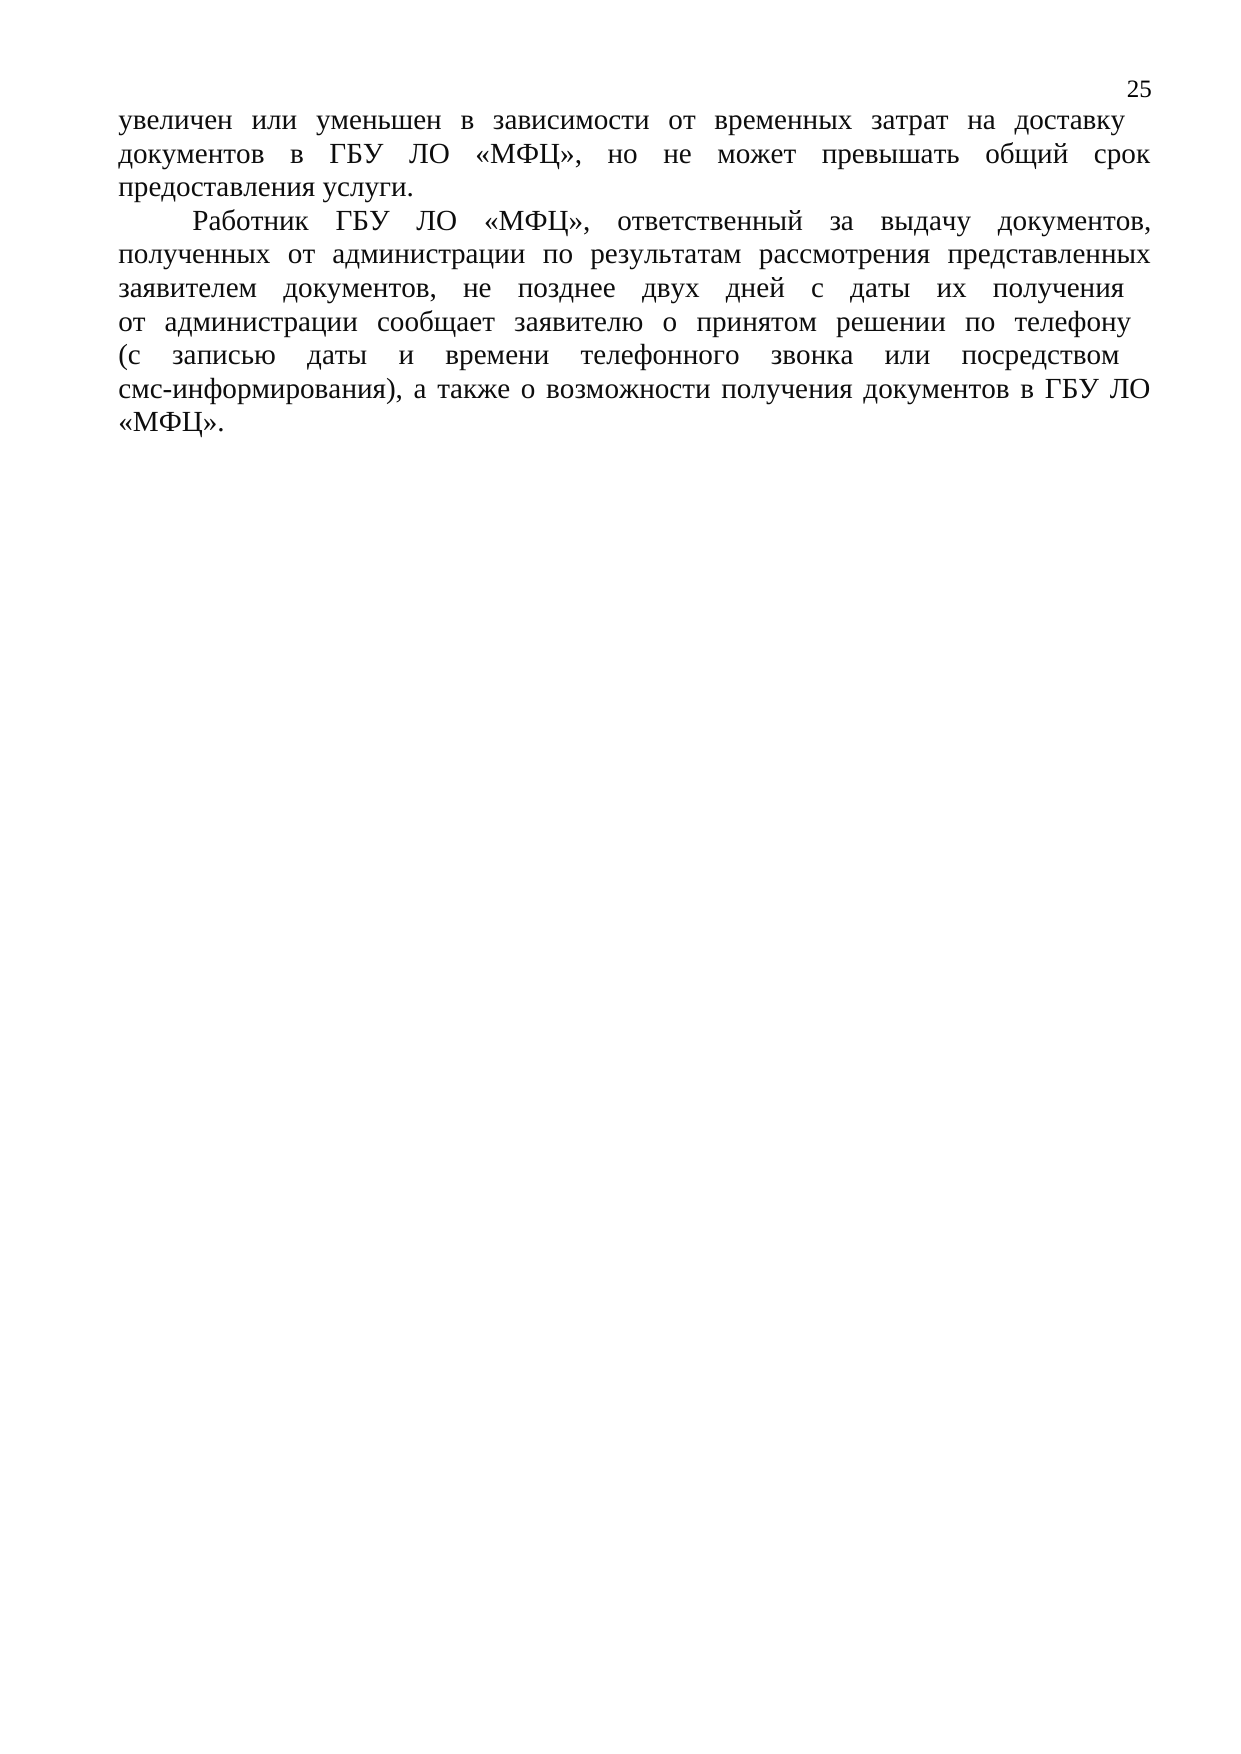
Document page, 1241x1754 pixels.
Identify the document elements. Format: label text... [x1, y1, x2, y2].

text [118, 102, 1152, 203]
text Работник ГБУ ЛО «МФЦ», ответственный за выдачу документов, полученных от администрации по результатам рассмотрения представленных заявителем документов, не позднее двух дней с даты их получения от администрации сообщает заявителю о принятом решении по телефону (с записью даты и времени телефонного звонка или посредством смс-информирования), а также о возможности получения документов в ГБУ ЛО «МФЦ». [118, 203, 1152, 438]
